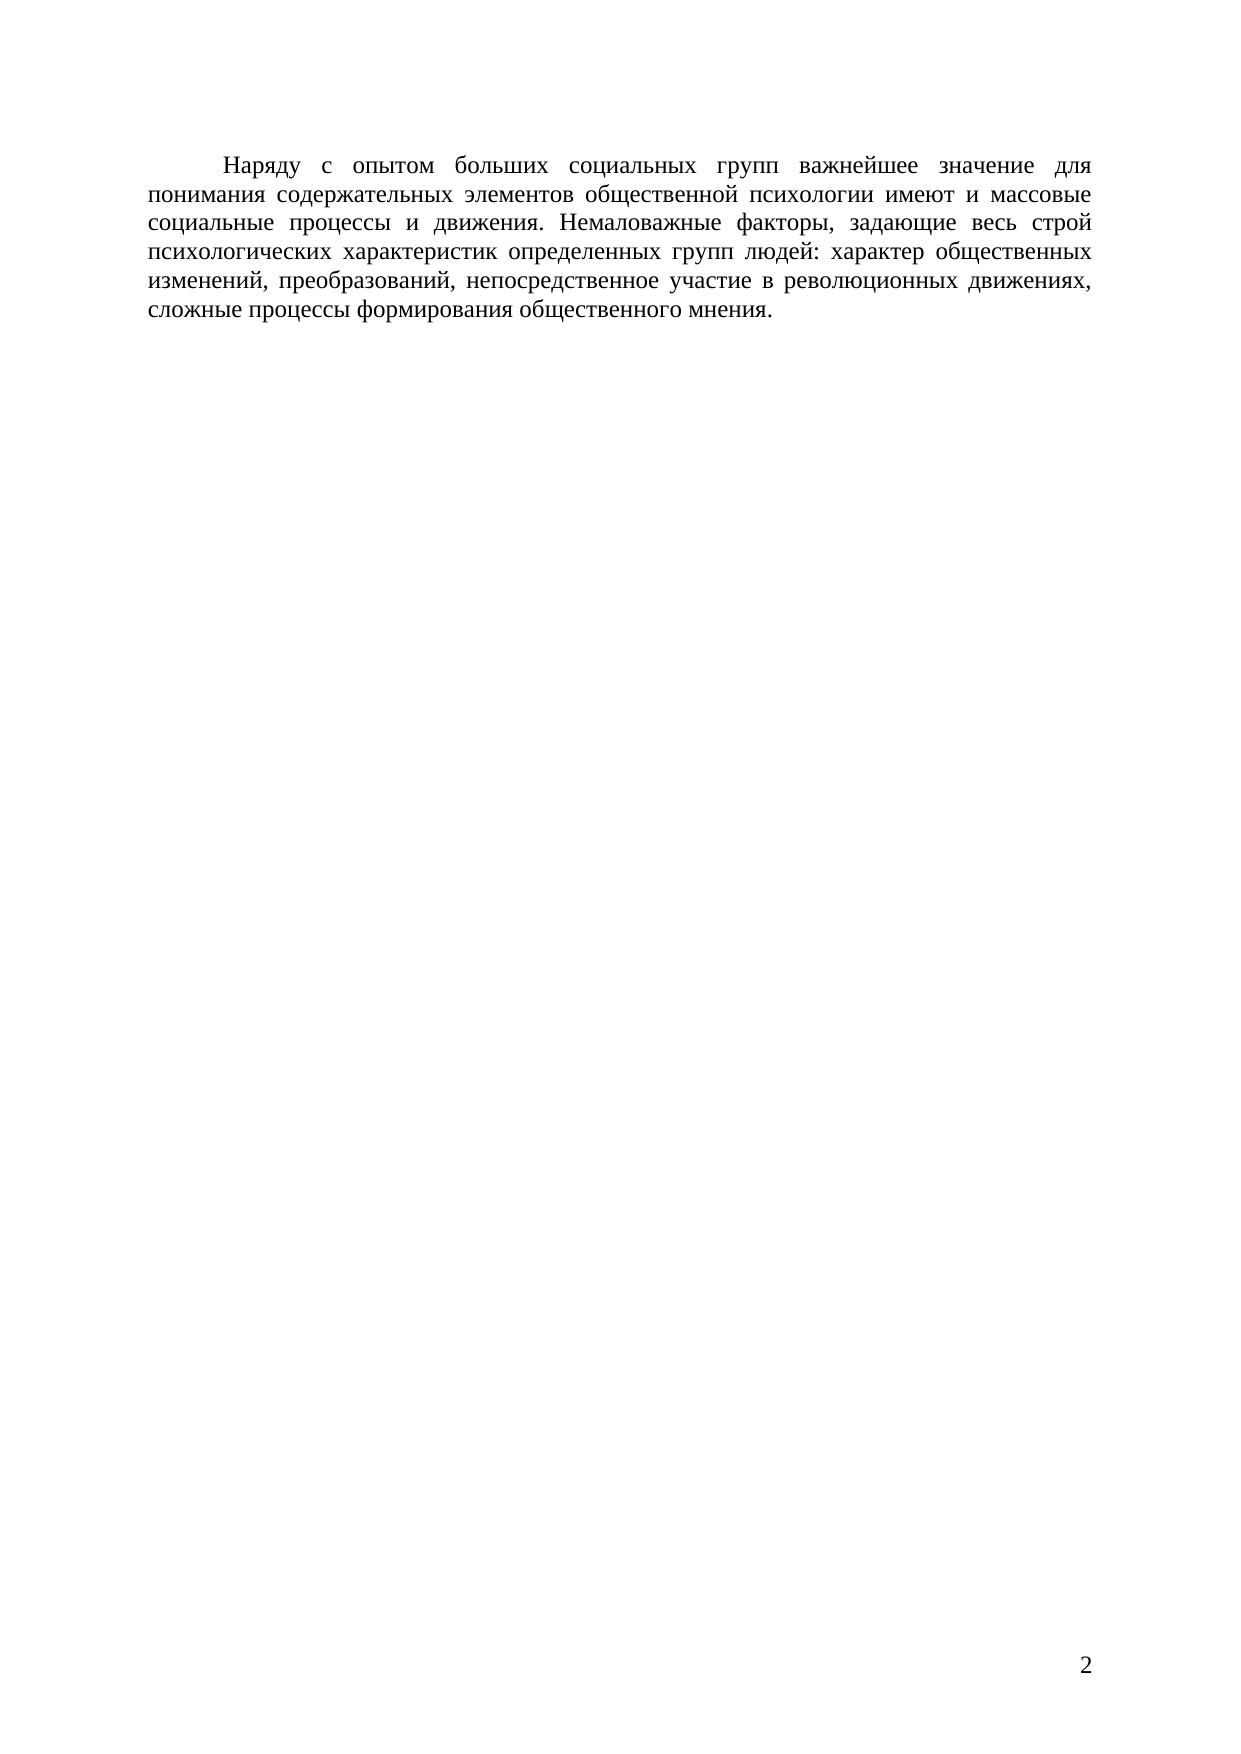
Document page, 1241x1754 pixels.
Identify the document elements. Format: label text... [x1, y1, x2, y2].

text Наряду с опытом больших социальных групп важнейшее значение для понимания содержательных элементов общественной психологии имеют и массовые социальные процессы и движения. Немаловажные факторы, задающие весь строй психологических характеристик определенных групп людей: характер общественных изменений, преобразований, непосредственное участие в революционных движениях, сложные процессы формирования общественного мнения. [148, 150, 1092, 322]
